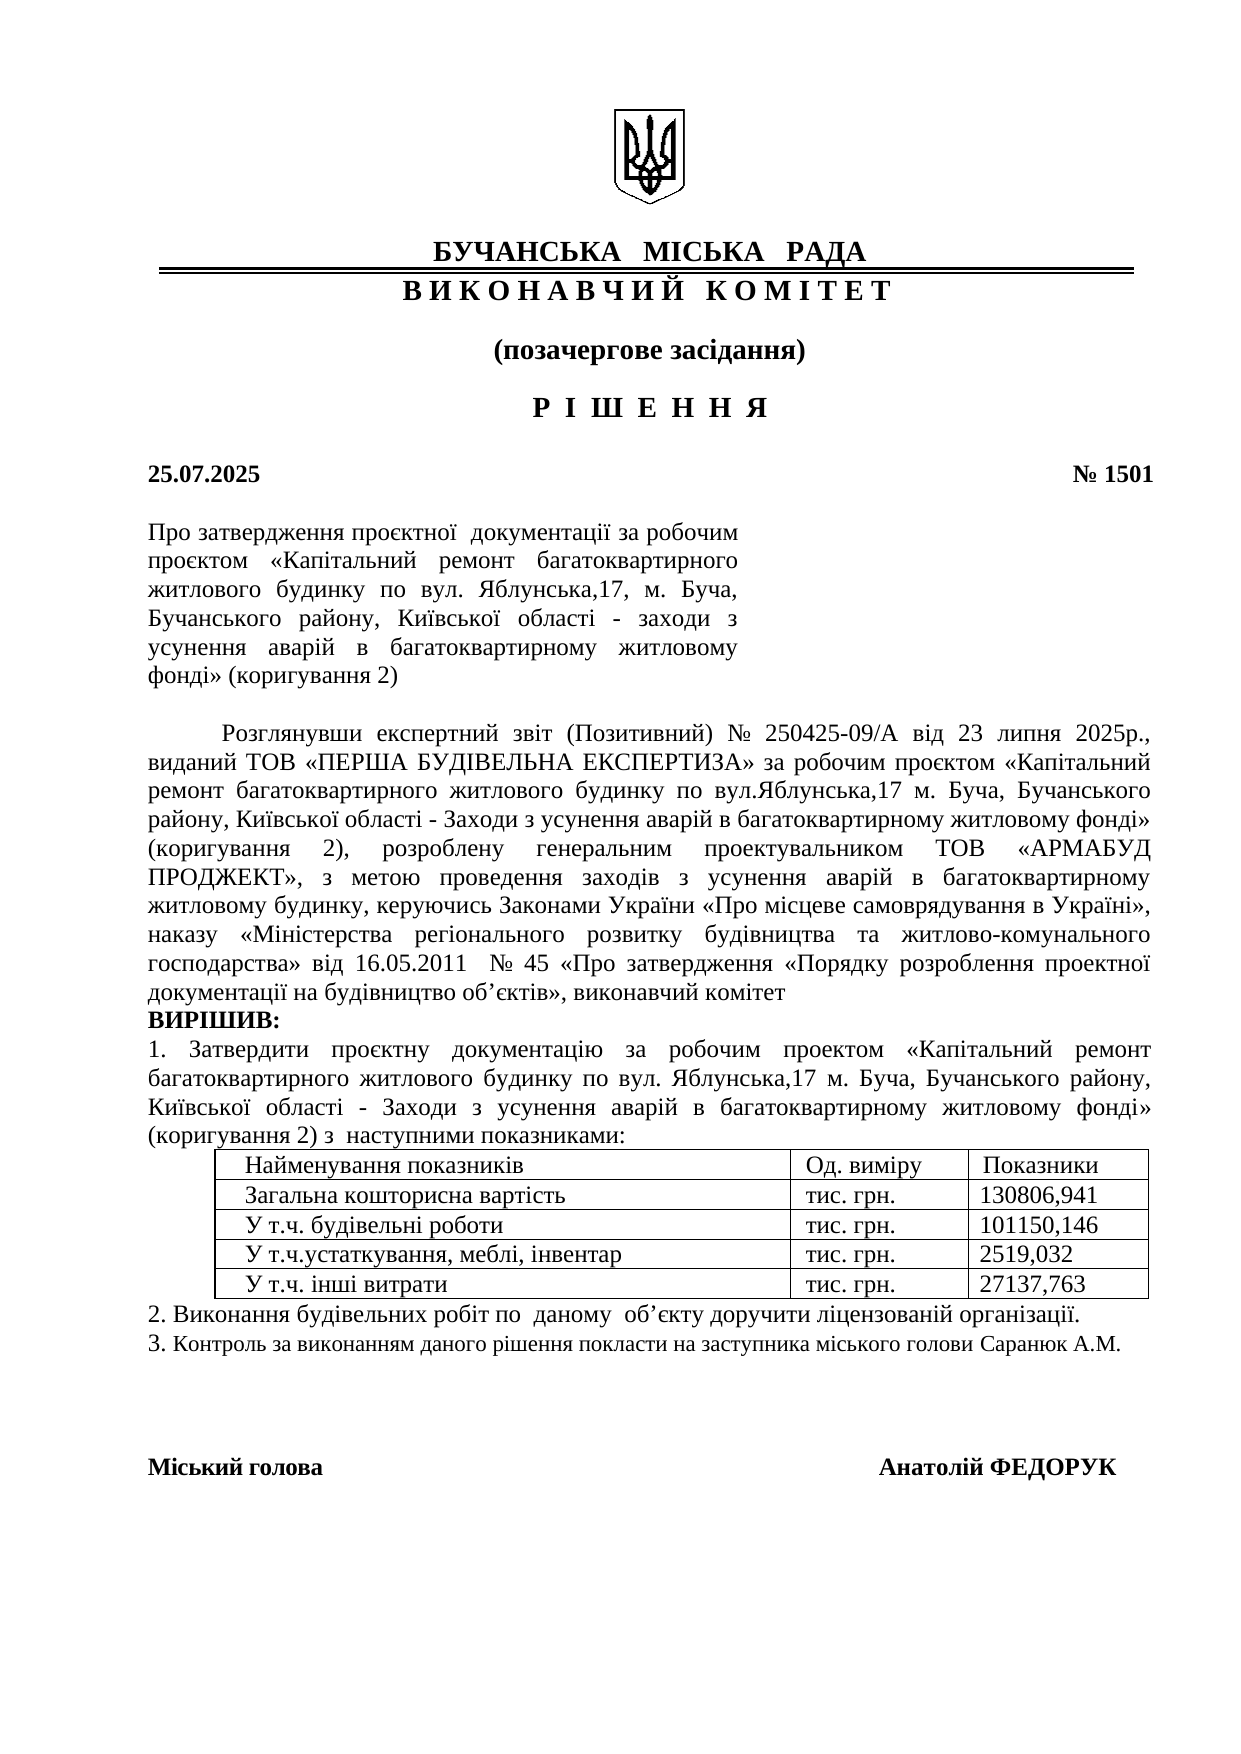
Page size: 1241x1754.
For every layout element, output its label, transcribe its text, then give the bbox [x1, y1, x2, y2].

table_header Найменування показників [216, 1150, 790, 1179]
text (позачергове засідання) [148, 332, 1152, 366]
table_cell 130806,941 [969, 1180, 1148, 1209]
table_cell тис. грн. [791, 1240, 968, 1268]
table_cell У т.ч. інші витрати [216, 1269, 790, 1298]
text Р І Ш Е Н Н Я [148, 391, 1152, 424]
table_cell 27137,763 [969, 1269, 1148, 1298]
text Міський голова Анатолій ФЕДОРУК [148, 1452, 1152, 1481]
table_cell 101150,146 [969, 1210, 1148, 1238]
table_cell тис. грн. [791, 1269, 968, 1298]
text 25.07.2025 № 1501 [148, 459, 1181, 488]
text 1. Затвердити проєктну документацію за робочим проектом «Капітальний ремонт багатоквартирного житлового будинку по вул. Яблунська,17 м. Буча, Бучанського району, Київської області - Заходи з усунення аварій в багатоквартирному житловому фонді» (коригування 2) з наступними показниками: [148, 1034, 1152, 1149]
table_header В И К О Н А В Ч И Й К О М І Т Е Т [159, 274, 1134, 307]
text 2. Виконання будівельних робіт по даному об’єкту доручити ліцензованій організації. [148, 1299, 1152, 1328]
text БУЧАНСЬКА МІСЬКА РАДА [148, 234, 1152, 267]
text 3. Контроль за виконанням даного рішення покласти на заступника міського голови Саранюк А.М. [148, 1328, 1152, 1357]
table_cell У т.ч.устаткування, меблі, інвентар [216, 1240, 790, 1268]
text Про затвердження проєктної документації за робочим проєктом «Капітальний ремонт багатоквартирного житлового будинку по вул. Яблунська,17, м. Буча, Бучанського району, Київської області - заходи з усунення аварій в багатоквартирному житловому фонді» (коригування 2) [148, 517, 738, 689]
table_cell У т.ч. будівельні роботи [216, 1210, 790, 1238]
text Розглянувши експертний звіт (Позитивний) № 250425-09/А від 23 липня 2025р., виданий ТОВ «ПЕРША БУДІВЕЛЬНА ЕКСПЕРТИЗА» за робочим проєктом «Капітальний ремонт багатоквартирного житлового будинку по вул.Яблунська,17 м. Буча, Бучанського району, Київської області - Заходи з усунення аварій в багатоквартирному житловому фонді» (коригування 2), розроблену генеральним проектувальником ТОВ «АРМАБУД ПРОДЖЕКТ», з метою проведення заходів з усунення аварій в багатоквартирному житловому будинку, керуючись Законами України «Про місцеве самоврядування в Україні», наказу «Міністерства регіонального розвитку будівництва та житлово-комунального господарства» від 16.05.2011 № 45 «Про затвердження «Порядку розроблення проектної документації на будівництво об’єктів», виконавчий комітет [148, 718, 1152, 1005]
table_cell 2519,032 [969, 1240, 1148, 1268]
table_header Од. виміру [791, 1150, 968, 1179]
table_header Показники [969, 1150, 1148, 1179]
table_cell тис. грн. [791, 1180, 968, 1209]
table_cell тис. грн. [791, 1210, 968, 1238]
text ВИРІШИВ: [148, 1005, 1152, 1034]
table_cell Загальна кошторисна вартість [216, 1180, 790, 1209]
